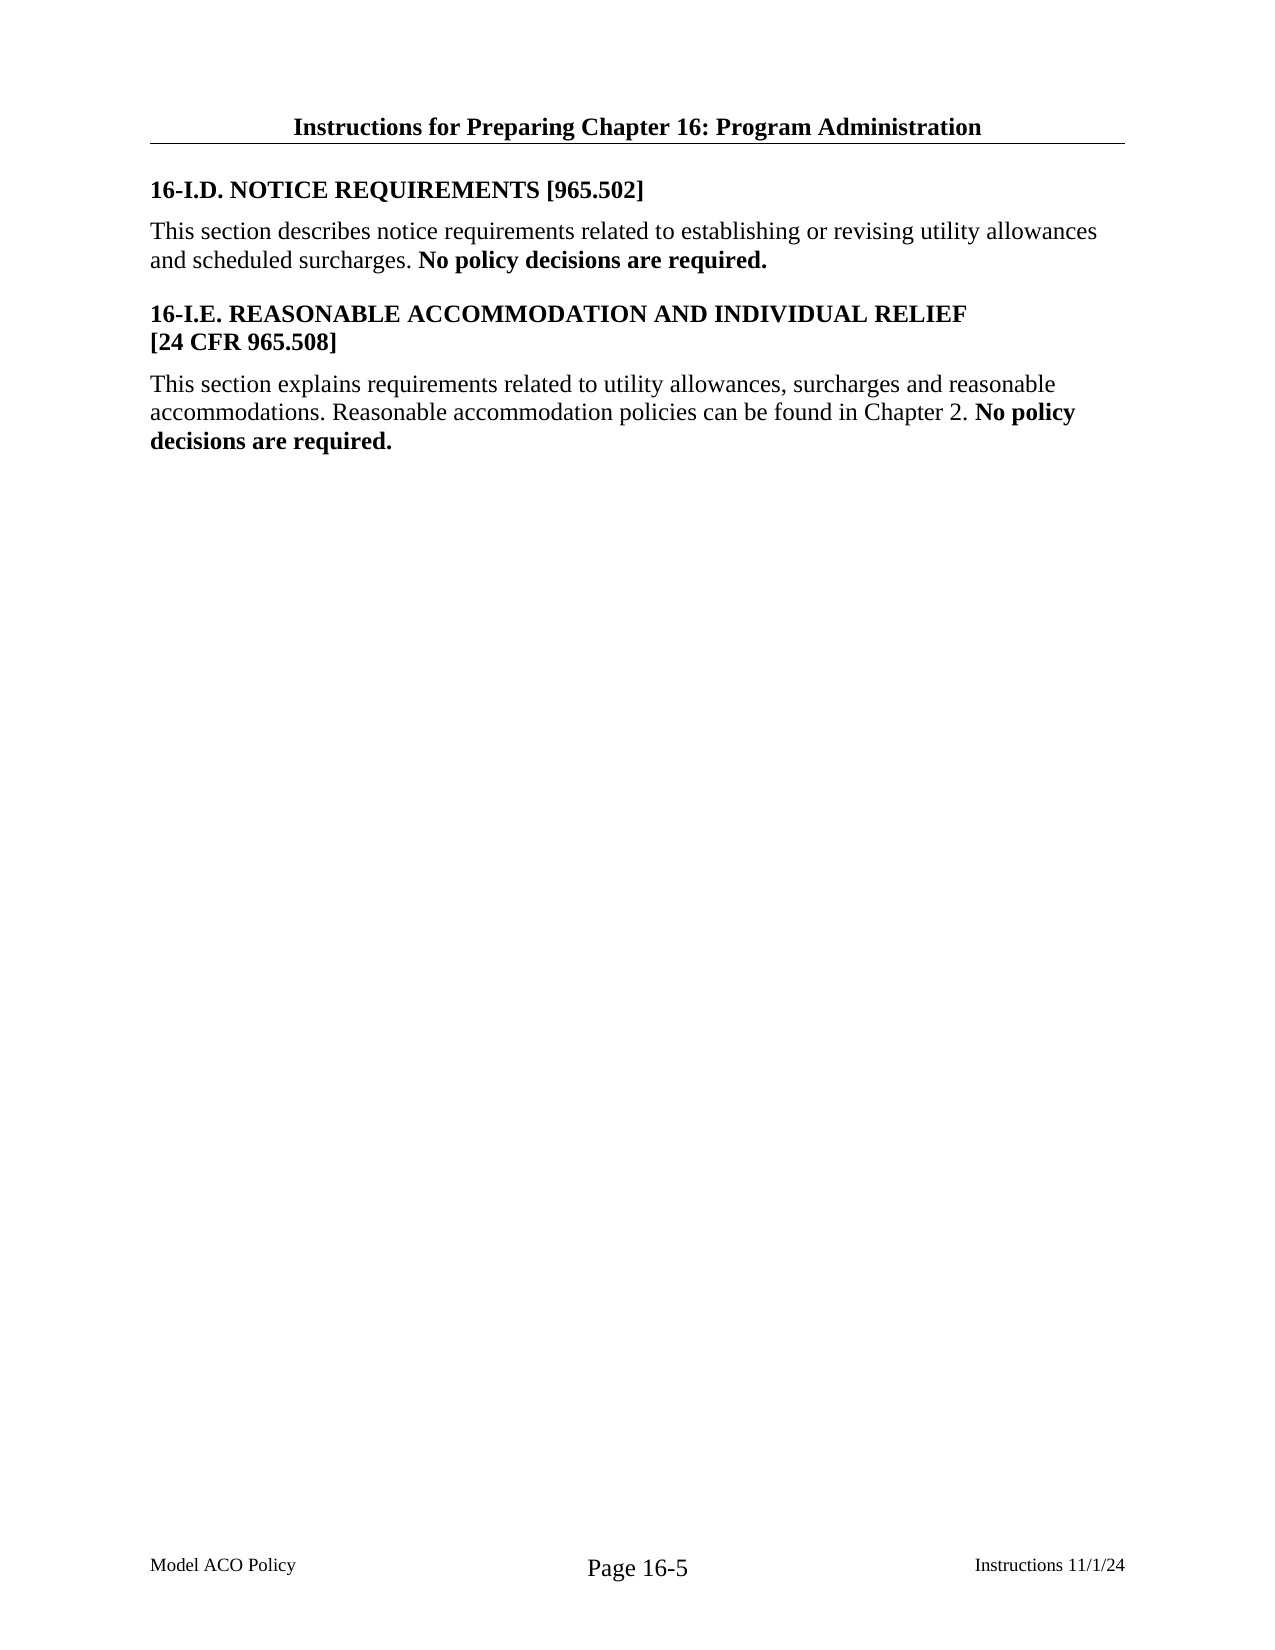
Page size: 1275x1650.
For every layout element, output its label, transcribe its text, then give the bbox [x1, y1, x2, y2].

text This section describes notice requirements related to establishing or revising utility allowances and scheduled surcharges. No policy decisions are required. [150, 216, 1125, 274]
text This section explains requirements related to utility allowances, surcharges and reasonable accommodations. Reasonable accommodation policies can be found in Chapter 2. No policy decisions are required. [150, 369, 1125, 455]
text 16-I.D. NOTICE REQUIREMENTS [965.502] [150, 175, 1125, 204]
text 16-I.E. REASONABLE ACCOMMODATION AND INDIVIDUAL RELIEF [24 CFR 965.508] [150, 299, 1125, 356]
